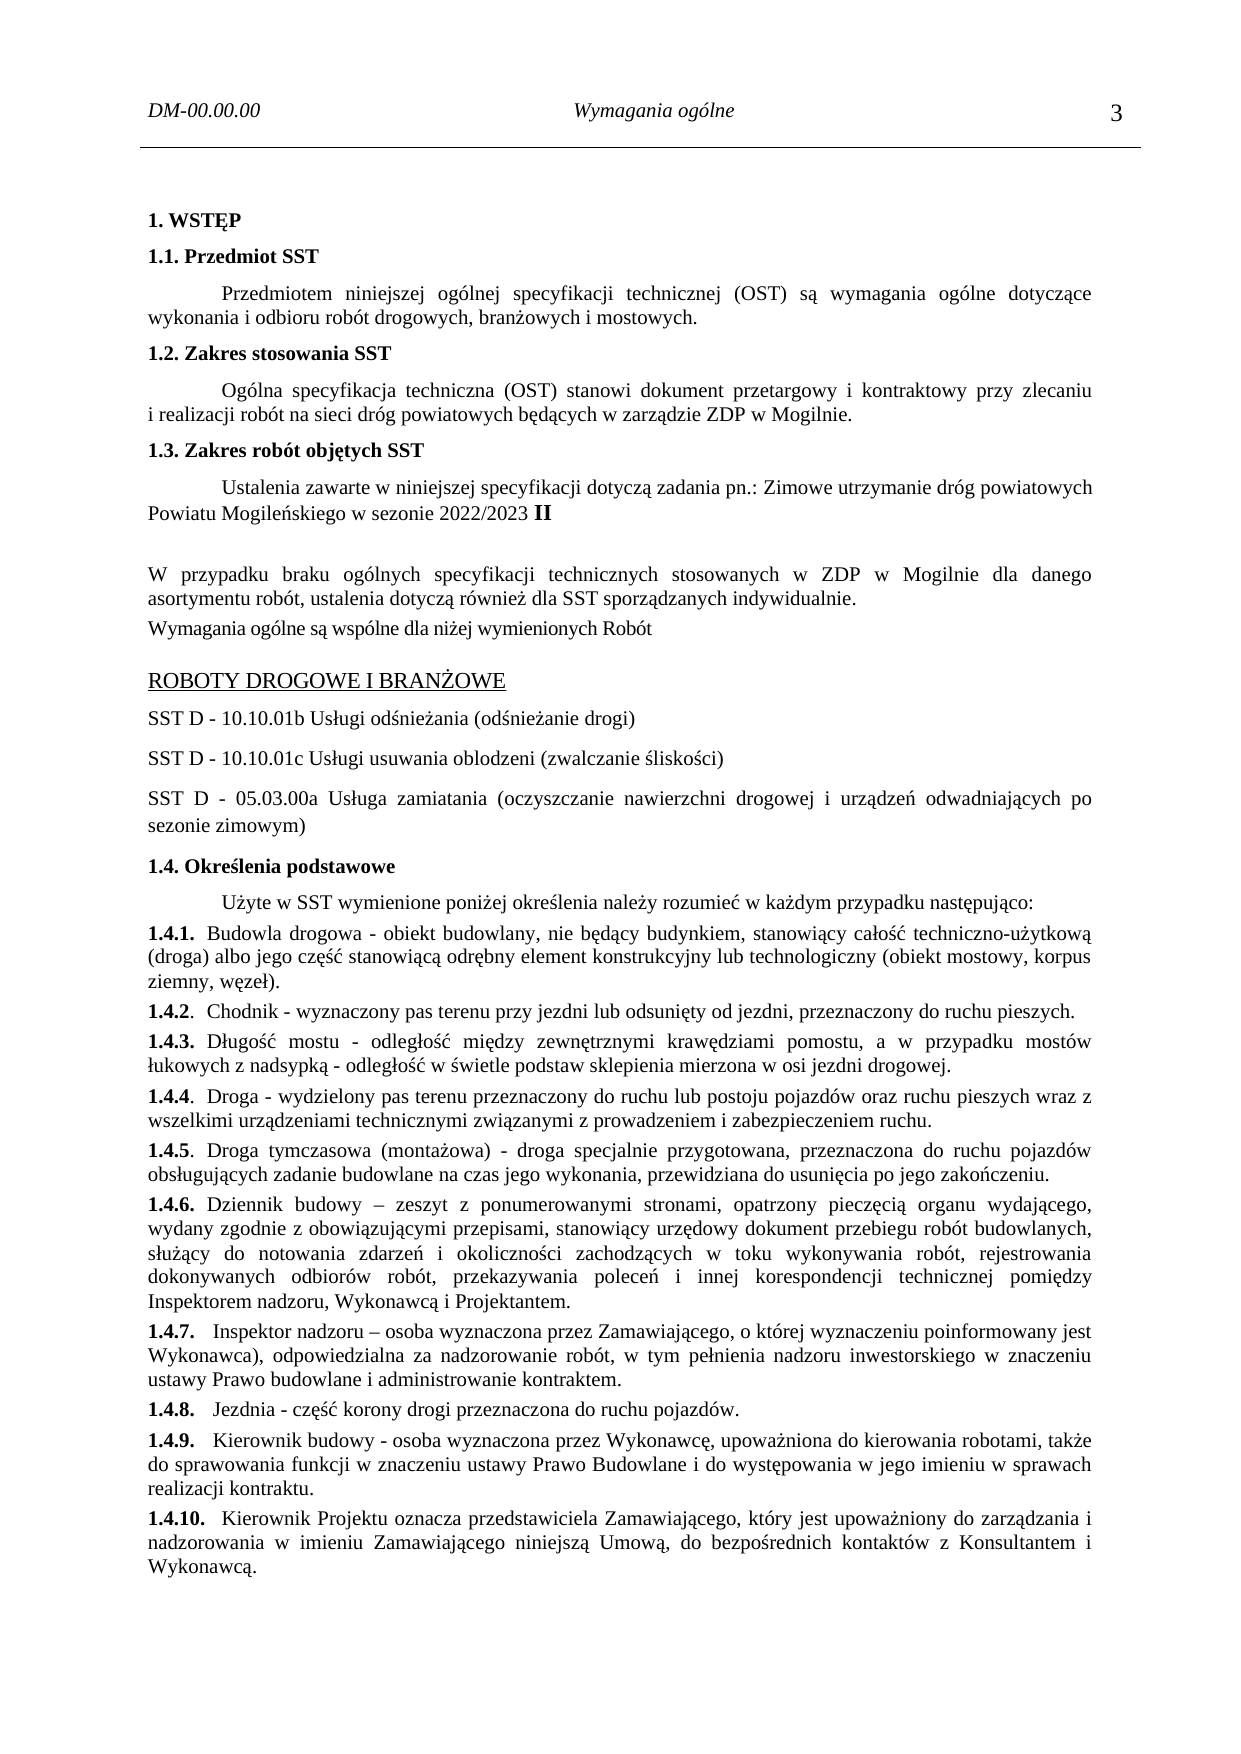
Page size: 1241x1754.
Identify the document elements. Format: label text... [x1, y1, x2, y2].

subtitle 1.3. Zakres robót objętych SST [148, 438, 1093, 462]
subtitle SST D - 10.10.01c Usługi usuwania oblodzeni (zwalczanie śliskości) [148, 746, 1093, 770]
subtitle SST D - 05.03.00a Usługa zamiatania (oczyszczanie nawierzchni drogowej i urządzeń odwadniających po sezonie zimowym) [148, 786, 1093, 837]
subtitle 1. WSTĘP [148, 207, 1093, 232]
text 1.4.4. Droga - wydzielony pas terenu przeznaczony do ruchu lub postoju pojazdów oraz ruchu pieszych wraz z wszelkimi urządzeniami technicznymi związanymi z prowadzeniem i zabezpieczeniem ruchu. [148, 1083, 1093, 1132]
text Ogólna specyfikacja techniczna (OST) stanowi dokument przetargowy i kontraktowy przy zlecaniu i realizacji robót na sieci dróg powiatowych będących w zarządzie ZDP w Mogilnie. [148, 378, 1093, 426]
text Przedmiotem niniejszej ogólnej specyfikacji technicznej (OST) są wymagania ogólne dotyczące wykonania i odbioru robót drogowych, branżowych i mostowych. [148, 281, 1093, 329]
text Ustalenia zawarte w niniejszej specyfikacji dotyczą zadania pn.: II [148, 475, 1093, 525]
text 1.4.9. Kierownik budowy - osoba wyznaczona przez Wykonawcę, upoważniona do kierowania robotami, także do sprawowania funkcji w znaczeniu ustawy Prawo Budowlane i do występowania w jego imieniu w sprawach realizacji kontraktu. [148, 1428, 1093, 1500]
text Wymagania ogólne są wspólne dla niżej wymienionych Robót [148, 616, 1093, 640]
subtitle 1.4. Określenia podstawowe [148, 853, 1093, 878]
subtitle 1.1. Przedmiot SST [148, 244, 1093, 268]
text 1.4.8. Jezdnia - część korony drogi przeznaczona do ruchu pojazdów. [148, 1397, 1093, 1421]
subtitle SST D - 10.10.01b Usługi odśnieżania (odśnieżanie drogi) [148, 706, 1093, 730]
text 1.4.6. Dziennik budowy – zeszyt z ponumerowanymi stronami, opatrzony pieczęcią organu wydającego, wydany zgodnie z obowiązującymi przepisami, stanowiący urzędowy dokument przebiegu robót budowlanych, służący do notowania zdarzeń i okoliczności zachodzących w toku wykonywania robót, rejestrowania dokonywanych odbiorów robót, przekazywania poleceń i innej korespondencji technicznej pomiędzy Inspektorem nadzoru, Wykonawcą i Projektantem. [148, 1192, 1093, 1313]
text W przypadku braku ogólnych specyfikacji technicznych stosowanych w ZDP w Mogilnie dla danego asortymentu robót, ustalenia dotyczą również dla SST sporządzanych indywidualnie. [148, 562, 1093, 610]
text 1.4.5. Droga tymczasowa (montażowa) - droga specjalnie przygotowana, przeznaczona do ruchu pojazdów obsługujących zadanie budowlane na czas jego wykonania, przewidziana do usunięcia po jego zakończeniu. [148, 1138, 1093, 1186]
text 1.4.3. Długość mostu - odległość między zewnętrznymi krawędziami pomostu, a w przypadku mostów łukowych z nadsypką - odległość w świetle podstaw sklepienia mierzona w osi jezdni drogowej. [148, 1029, 1093, 1077]
text 1.4.1. Budowla drogowa - obiekt budowlany, nie będący budynkiem, stanowiący całość techniczno-użytkową (droga) albo jego część stanowiącą odrębny element konstrukcyjny lub technologiczny (obiekt mostowy, korpus ziemny, węzeł). [148, 920, 1093, 993]
text 1.4.2. Chodnik - wyznaczony pas terenu przy jezdni lub odsunięty od jezdni, przeznaczony do ruchu pieszych. [148, 999, 1093, 1023]
text 1.4.10. Kierownik Projektu oznacza przedstawiciela Zamawiającego, który jest upoważniony do zarządzania i nadzorowania w imieniu Zamawiającego niniejszą Umową, do bezpośrednich kontaktów z Konsultantem i Wykonawcą. [148, 1506, 1093, 1578]
text ROBOTY DROGOWE I BRANŻOWE [148, 667, 1093, 693]
text Użyte w SST wymienione poniżej określenia należy rozumieć w każdym przypadku następująco: [148, 890, 1093, 914]
text 1.4.7. Inspektor nadzoru – osoba wyznaczona przez Zamawiającego, o której wyznaczeniu poinformowany jest Wykonawca), odpowiedzialna za nadzorowanie robót, w tym pełnienia nadzoru inwestorskiego w znaczeniu ustawy Prawo budowlane i administrowanie kontraktem. [148, 1319, 1093, 1391]
subtitle 1.2. Zakres stosowania SST [148, 341, 1093, 365]
